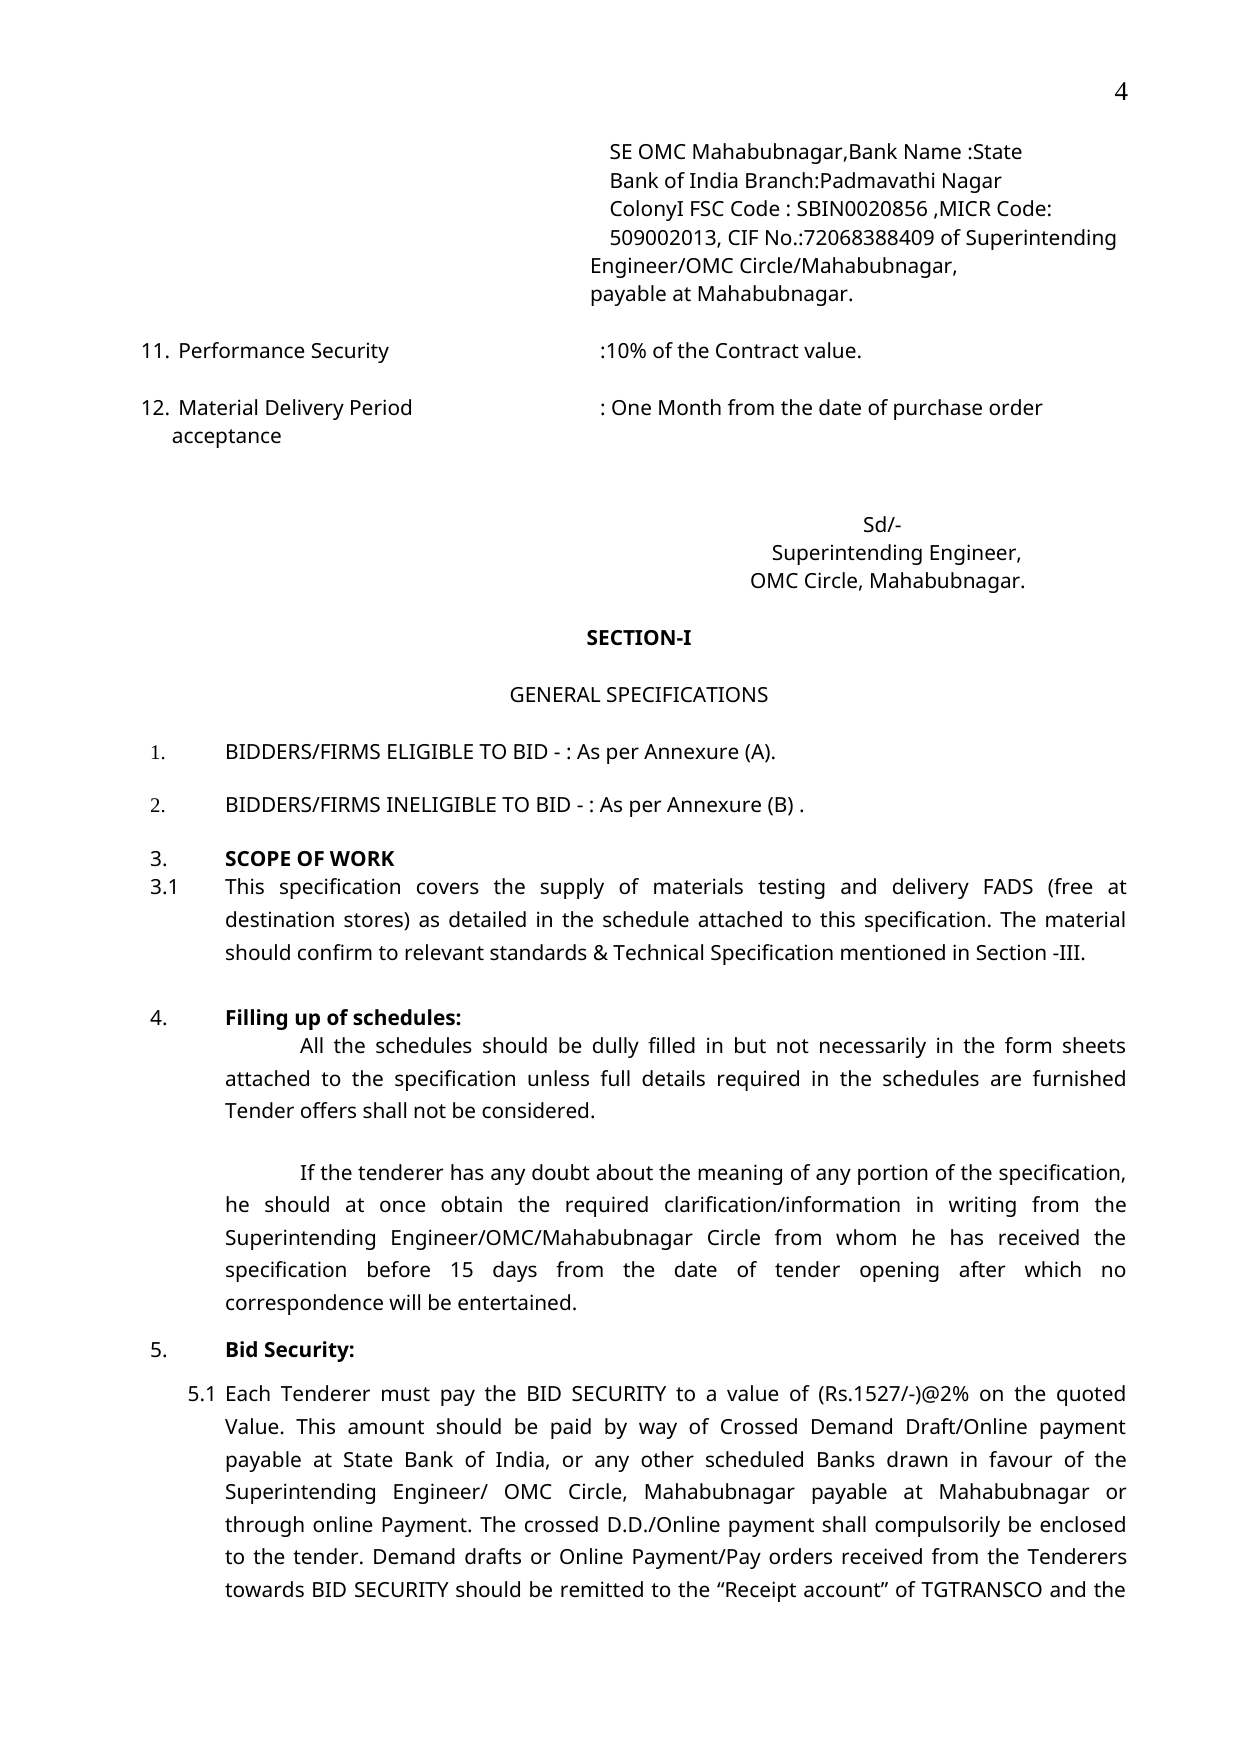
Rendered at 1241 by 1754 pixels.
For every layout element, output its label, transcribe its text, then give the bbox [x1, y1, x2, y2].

list BIDDERS/FIRMS INELIGIBLE TO BID - : As per Annexure (B) . [150, 791, 1128, 819]
list Bank of India Branch:Padmavathi Nagar [553, 166, 1128, 194]
text If the tenderer has any doubt about the meaning of any portion of the specification, he should at once obtain the required clarification/information in writing from the Superintending Engineer/OMC/Mahabubnagar Circle from whom he has received the specification before 15 days from the date of tender opening after which no correspondence will be entertained. [150, 1158, 1128, 1316]
list Bid Security: [150, 1335, 1128, 1363]
list 509002013, CIF No.:72068388409 of Superintending [553, 223, 1128, 251]
list SE OMC Mahabubnagar,Bank Name :State [553, 137, 1128, 166]
list Performance Security :10% of the Contract value. [141, 336, 1128, 365]
text Superintending Engineer, [675, 538, 1128, 567]
list Material Delivery Period : One Month from the date of purchase order [141, 393, 1128, 422]
list BIDDERS/FIRMS ELIGIBLE TO BID - : As per Annexure (A). [150, 737, 1128, 766]
list ColonyI FSC Code : SBIN0020856 ,MICR Code: [553, 194, 1128, 223]
text SECTION-I [150, 623, 1128, 652]
text OMC Circle, Mahabubnagar. [675, 567, 1128, 595]
text GENERAL SPECIFICATIONS [150, 680, 1128, 709]
list payable at Mahabubnagar. [225, 279, 1128, 308]
text Sd/- [150, 510, 1128, 538]
list Engineer/OMC Circle/Mahabubnagar, [225, 251, 1128, 279]
text 3. SCOPE OF WORK [150, 844, 1128, 872]
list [187, 1379, 1128, 1603]
text acceptance [150, 422, 1128, 450]
text 3.1 This specification covers the supply of materials testing and delivery FADS (free at destination stores) as detailed in the schedule attached to this specification. The material should confirm to relevant standards & Technical Specification mentioned in Section -III. [150, 872, 1128, 966]
text All the schedules should be dully filled in but not necessarily in the form sheets attached to the specification unless full details required in the schedules are furnished Tender offers shall not be considered. [225, 1031, 1128, 1125]
text 4. Filling up of schedules: [150, 1003, 1128, 1031]
